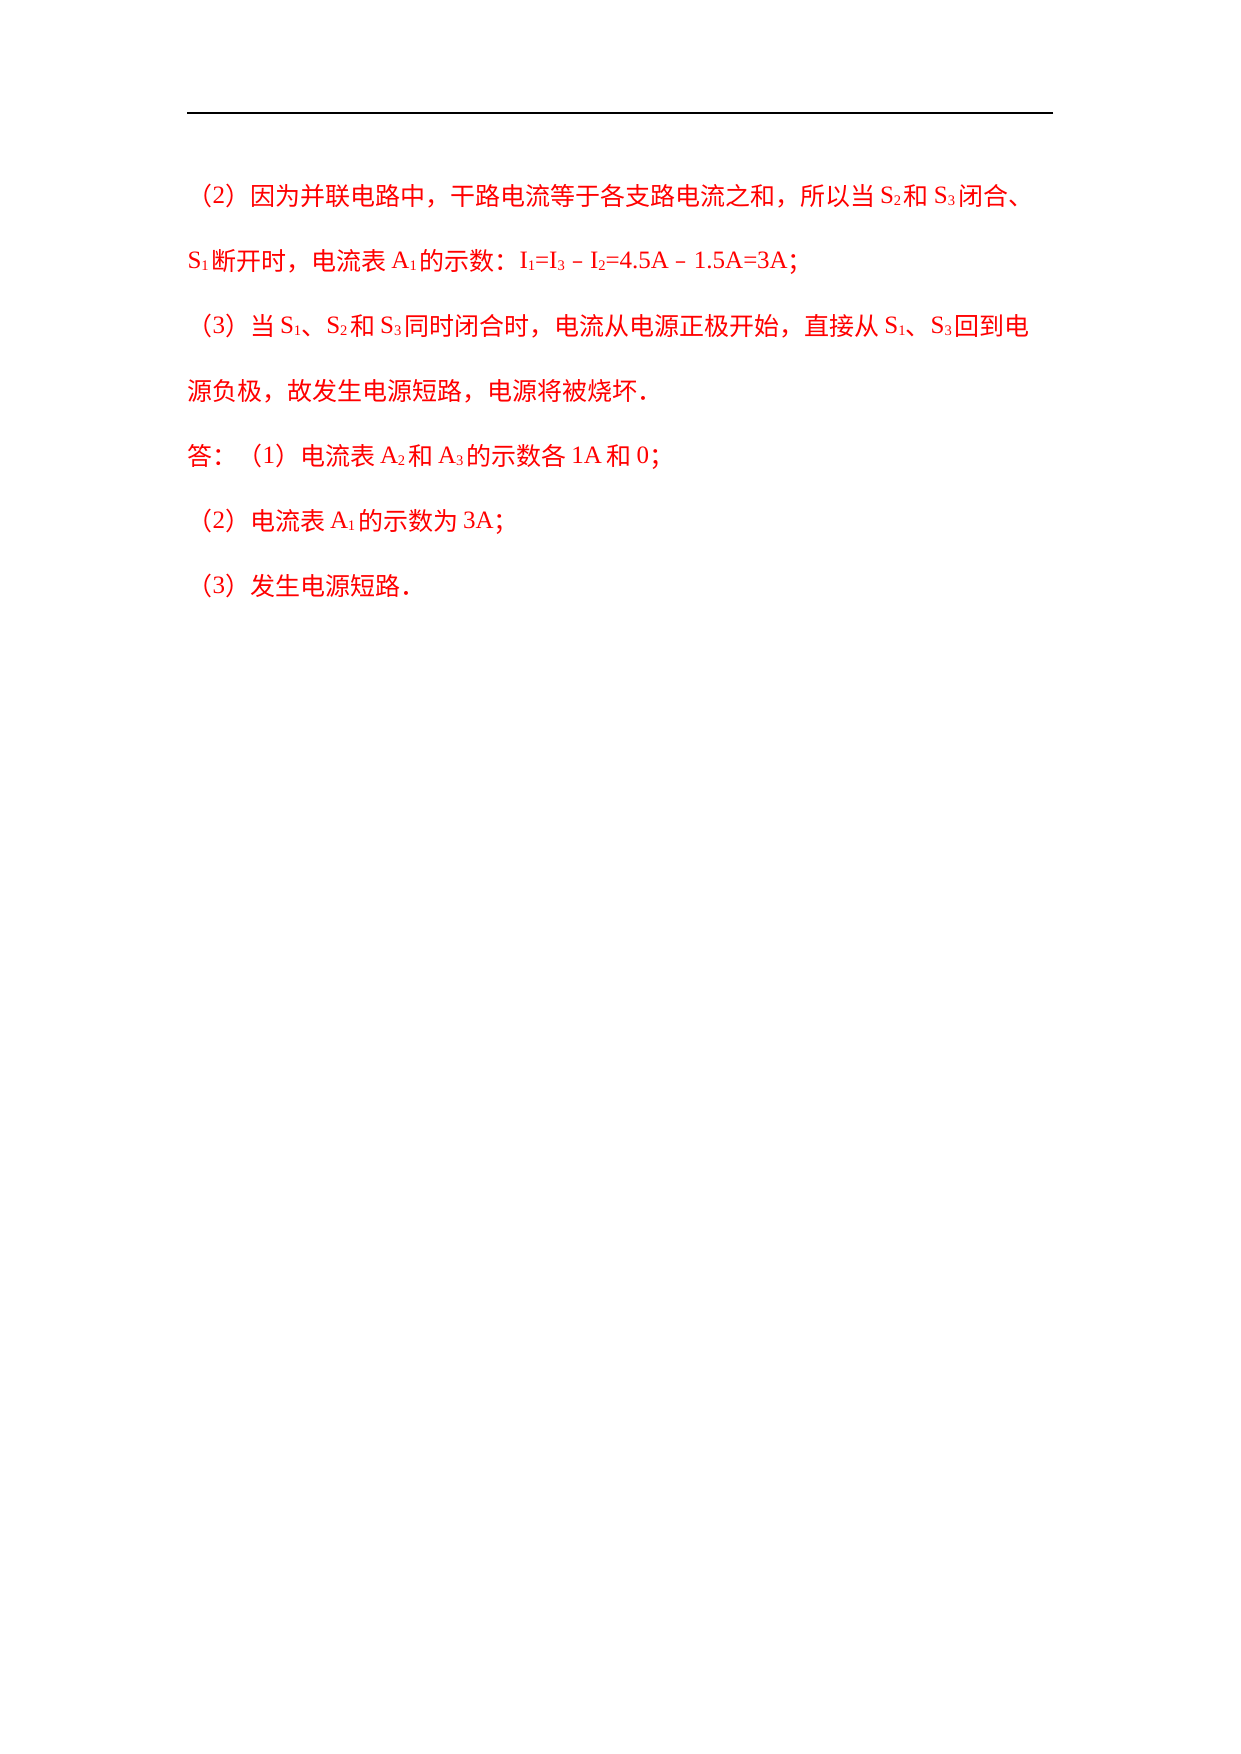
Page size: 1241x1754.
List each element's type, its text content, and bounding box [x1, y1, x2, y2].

text 答：（1）电流表A2和A3的示数各1A和0； [187, 422, 1053, 487]
text （2）电流表A1的示数为3A； [187, 487, 1053, 552]
text （3）当S1、S2和S3同时闭合时，电流从电源正极开始，直接从S1、S3回到电源负极，故发生电源短路，电源将被烧坏． [187, 292, 1053, 422]
text （3）发生电源短路． [187, 552, 1053, 617]
text （2）因为并联电路中，干路电流等于各支路电流之和，所以当S2和S3闭合、S1断开时，电流表A1的示数：I1=I3﹣I2=4.5A﹣1.5A=3A； [187, 162, 1053, 292]
